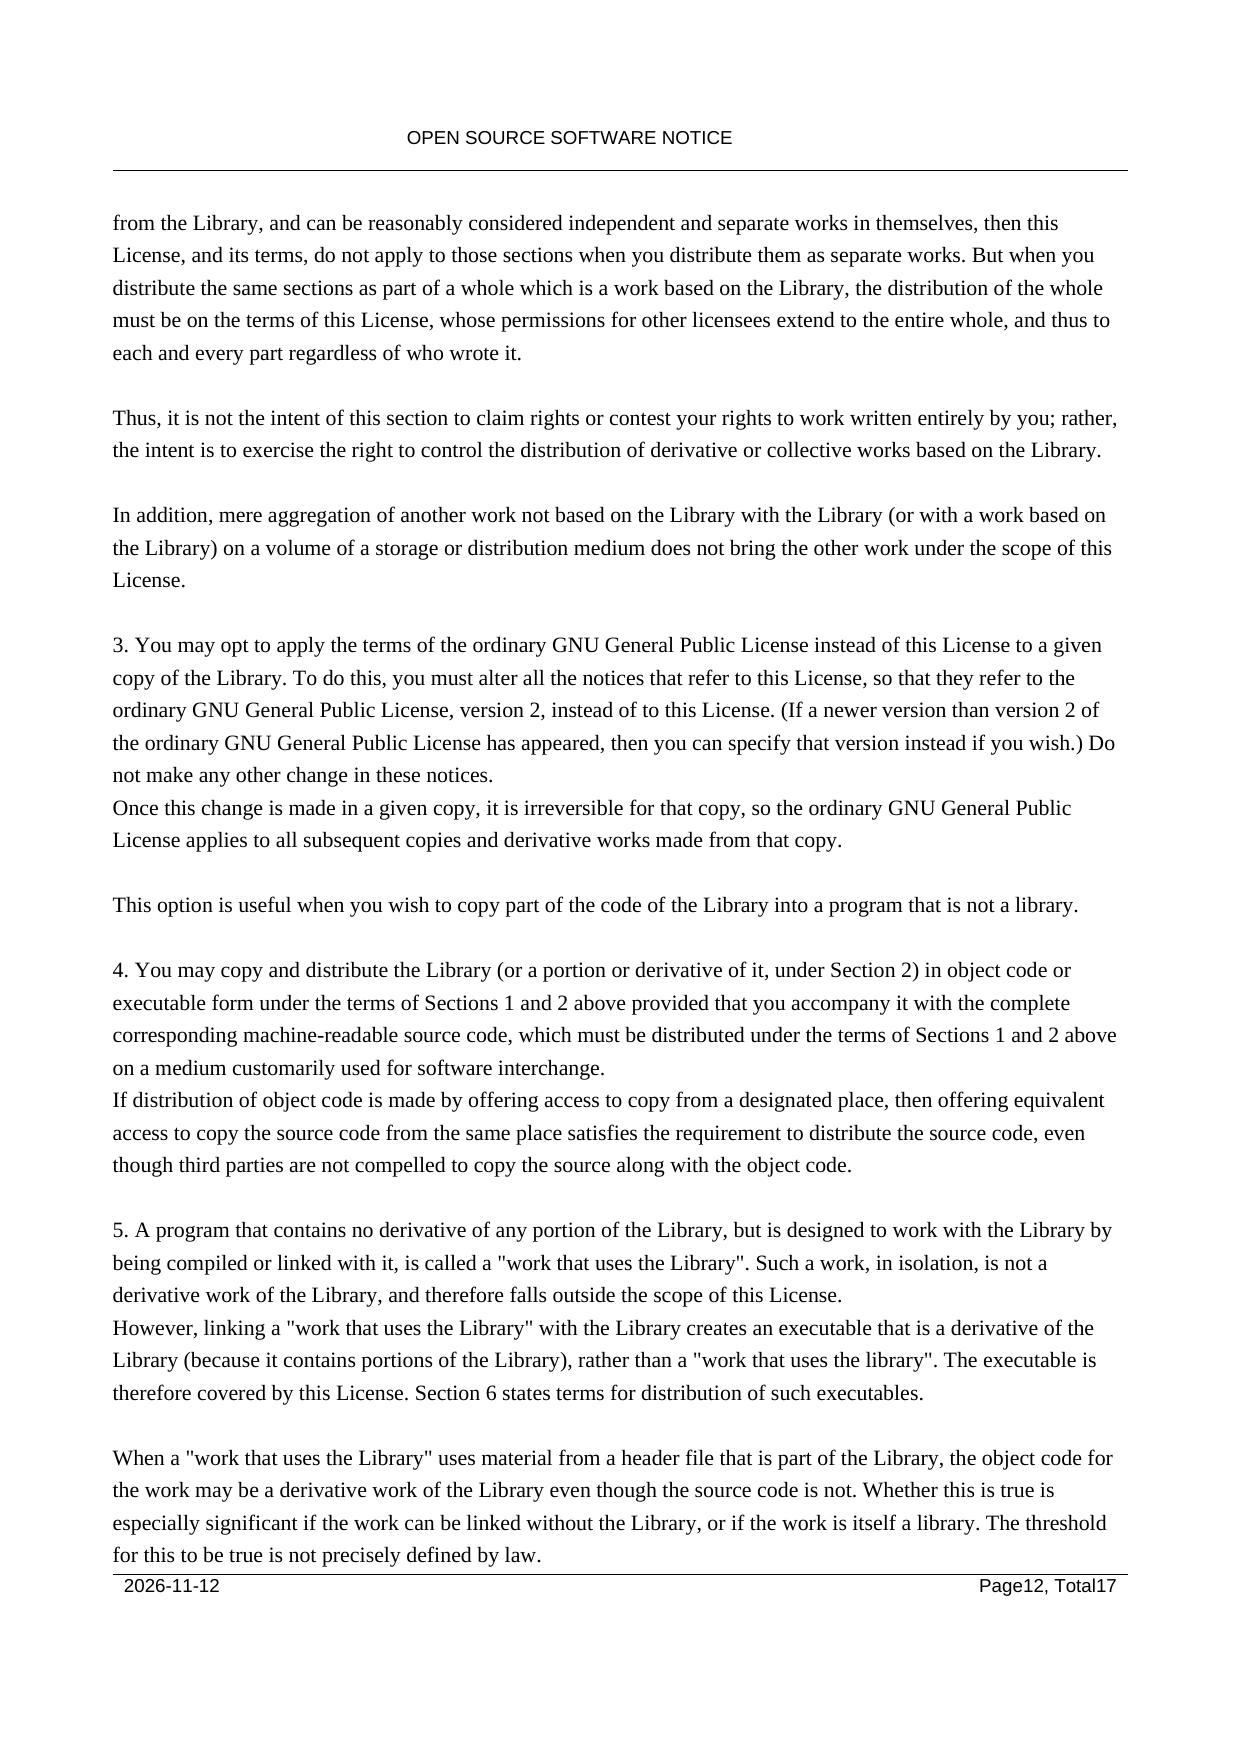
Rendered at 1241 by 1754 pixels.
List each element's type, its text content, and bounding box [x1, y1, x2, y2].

text This option is useful when you wish to copy part of the code of the Library into a program that is not a library. [112, 889, 1128, 921]
text When a "work that uses the Library" uses material from a header file that is part of the Library, the object code for the work may be a derivative work of the Library even though the source code is not. Whether this is true is especially significant if the work can be linked without the Library, or if the work is itself a library. The threshold for this to be true is not precisely defined by law. [112, 1441, 1128, 1571]
text If distribution of object code is made by offering access to copy from a designated place, then offering equivalent access to copy the source code from the same place satisfies the requirement to distribute the source code, even though third parties are not compelled to copy the source along with the object code. [112, 1084, 1128, 1181]
text 3. You may opt to apply the terms of the ordinary GNU General Public License instead of this License to a given copy of the Library. To do this, you must alter all the notices that refer to this License, so that they refer to the ordinary GNU General Public License, version 2, instead of to this License. (If a newer version than version 2 of the ordinary GNU General Public License has appeared, then you can specify that version instead if you wish.) Do not make any other change in these notices. [112, 629, 1128, 791]
text Once this change is made in a given copy, it is irreversible for that copy, so the ordinary GNU General Public License applies to all subsequent copies and derivative works made from that copy. [112, 791, 1128, 856]
text However, linking a "work that uses the Library" with the Library creates an executable that is a derivative of the Library (because it contains portions of the Library), rather than a "work that uses the library". The executable is therefore covered by this License. Section 6 states terms for distribution of such executables. [112, 1311, 1128, 1409]
text 4. You may copy and distribute the Library (or a portion or derivative of it, under Section 2) in object code or executable form under the terms of Sections 1 and 2 above provided that you accompany it with the complete corresponding machine-readable source code, which must be distributed under the terms of Sections 1 and 2 above on a medium customarily used for software interchange. [112, 954, 1128, 1084]
text Thus, it is not the intent of this section to claim rights or contest your rights to work written entirely by you; rather, the intent is to exercise the right to control the distribution of derivative or collective works based on the Library. [112, 401, 1128, 466]
text In addition, mere aggregation of another work not based on the Library with the Library (or with a work based on the Library) on a volume of a storage or distribution medium does not bring the other work under the scope of this License. [112, 499, 1128, 596]
text 5. A program that contains no derivative of any portion of the Library, but is designed to work with the Library by being compiled or linked with it, is called a "work that uses the Library". Such a work, in isolation, is not a derivative work of the Library, and therefore falls outside the scope of this License. [112, 1214, 1128, 1311]
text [112, 206, 1128, 369]
